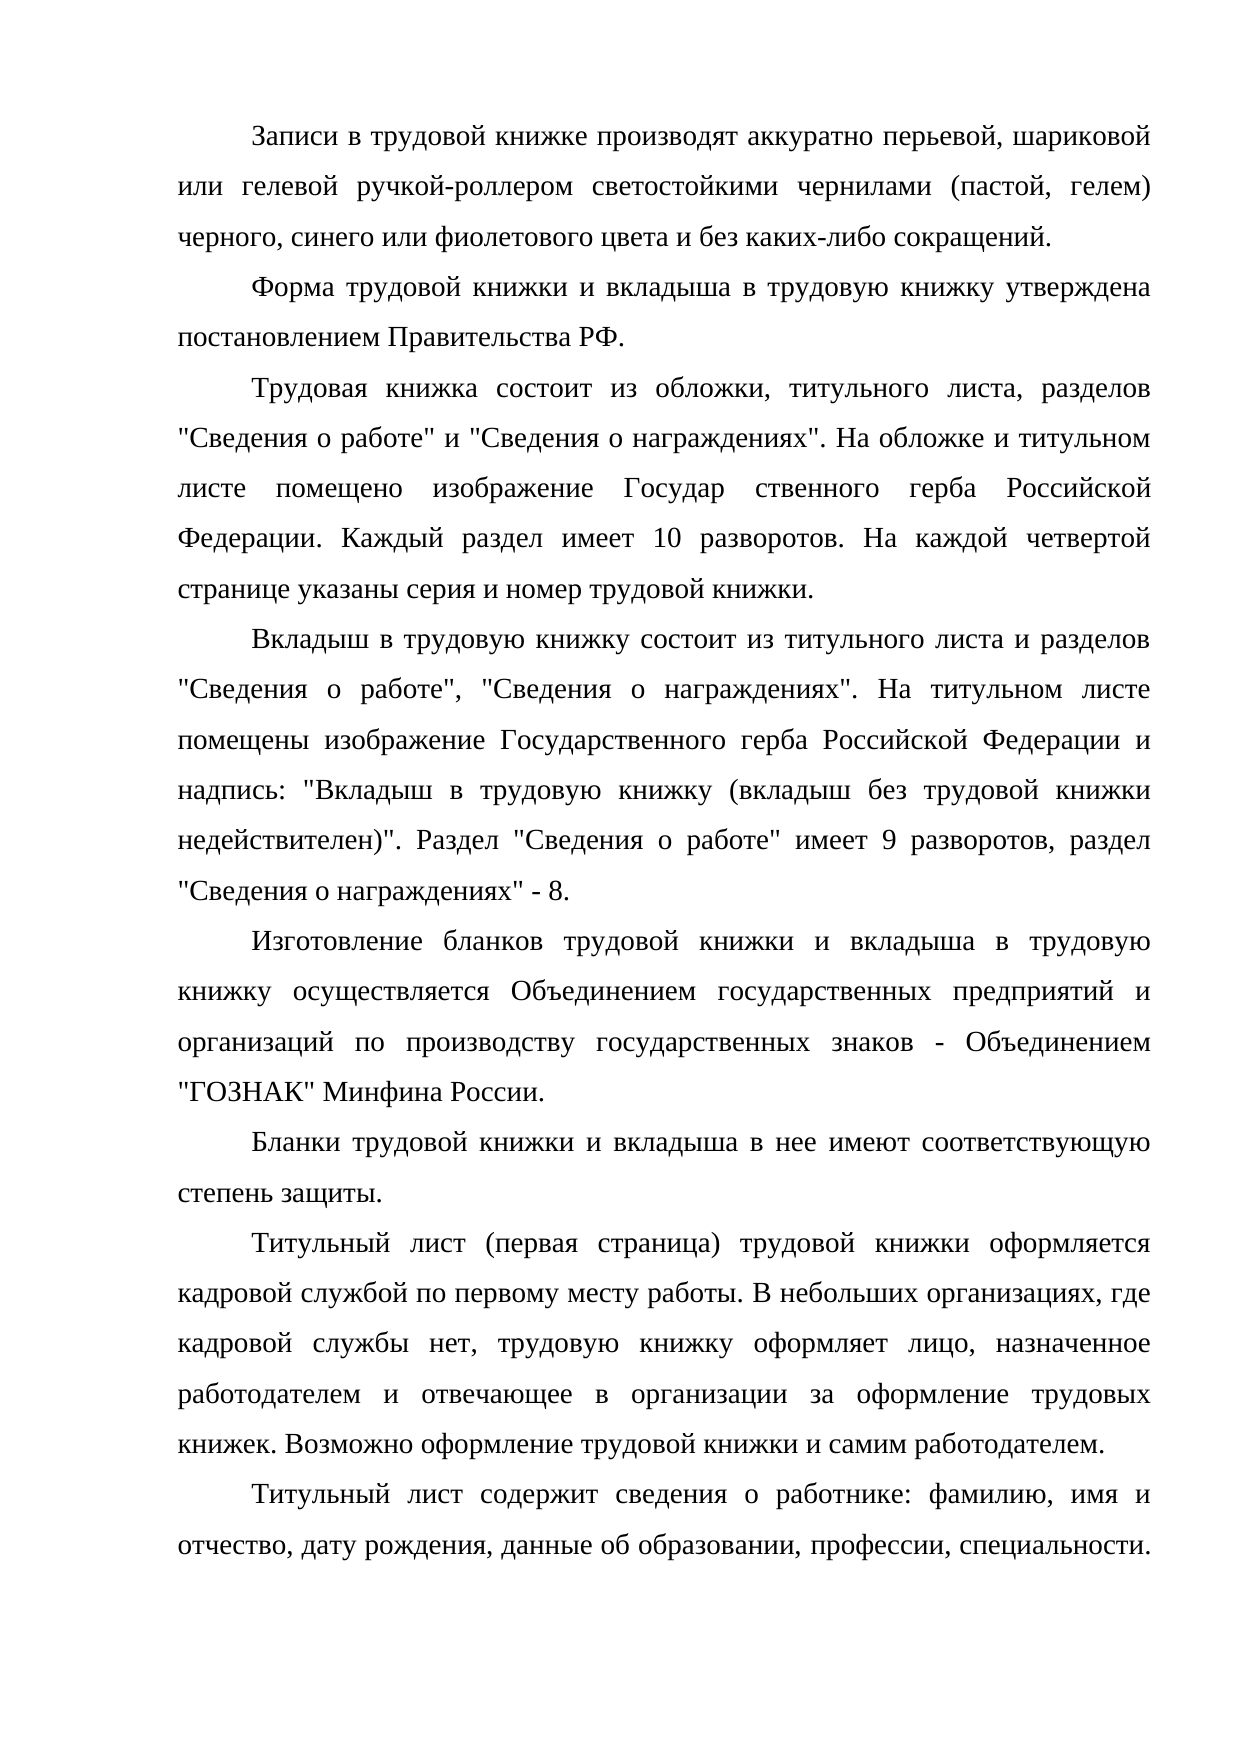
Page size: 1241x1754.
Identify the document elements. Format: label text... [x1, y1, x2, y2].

text Записи в трудовой книжке производят аккуратно перьевой, шариковой или гелевой ручкой-роллером светостойкими чернилами (пастой, гелем) черного, синего или фиолетового цвета и без каких-либо сокращений. [177, 118, 1152, 252]
text Форма трудовой книжки и вкладыша в трудовую книжку утверждена постановлением Правительства РФ. [177, 269, 1152, 353]
text Бланки трудовой книжки и вкладыша в нее имеют соответствующую степень защиты. [177, 1124, 1152, 1208]
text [177, 1477, 1152, 1560]
text Титульный лист (первая страница) трудовой книжки оформляется кадровой службой по первому месту работы. В небольших организациях, где кадровой службы нет, трудовую книжку оформляет лицо, назначенное работодателем и отвечающее в организации за оформление трудовых книжек. Возможно оформление трудовой книжки и самим работодателем. [177, 1225, 1152, 1460]
text Вкладыш в трудовую книжку состоит из титульного листа и разделов "Сведения о работе", "Сведения о награждениях". На титульном листе помещены изображение Государственного герба Российской Федерации и надпись: "Вкладыш в трудовую книжку (вкладыш без трудовой книжки недействителен)". Раздел "Сведения о работе" имеет 9 разворотов, раздел "Сведения о награждениях" - 8. [177, 621, 1152, 906]
text Трудовая книжка состоит из обложки, титульного листа, разделов "Сведения о работе" и "Сведения о награждениях". На обложке и титульном листе помещено изображение Государ ственного герба Российской Федерации. Каждый раздел имеет 10 разворотов. На каждой четвертой странице указаны серия и номер трудовой книжки. [177, 370, 1152, 604]
text Изготовление бланков трудовой книжки и вкладыша в трудовую книжку осуществляется Объединением государственных предприятий и организаций по производству государственных знаков - Объединением "ГОЗНАК" Минфина России. [177, 923, 1152, 1108]
